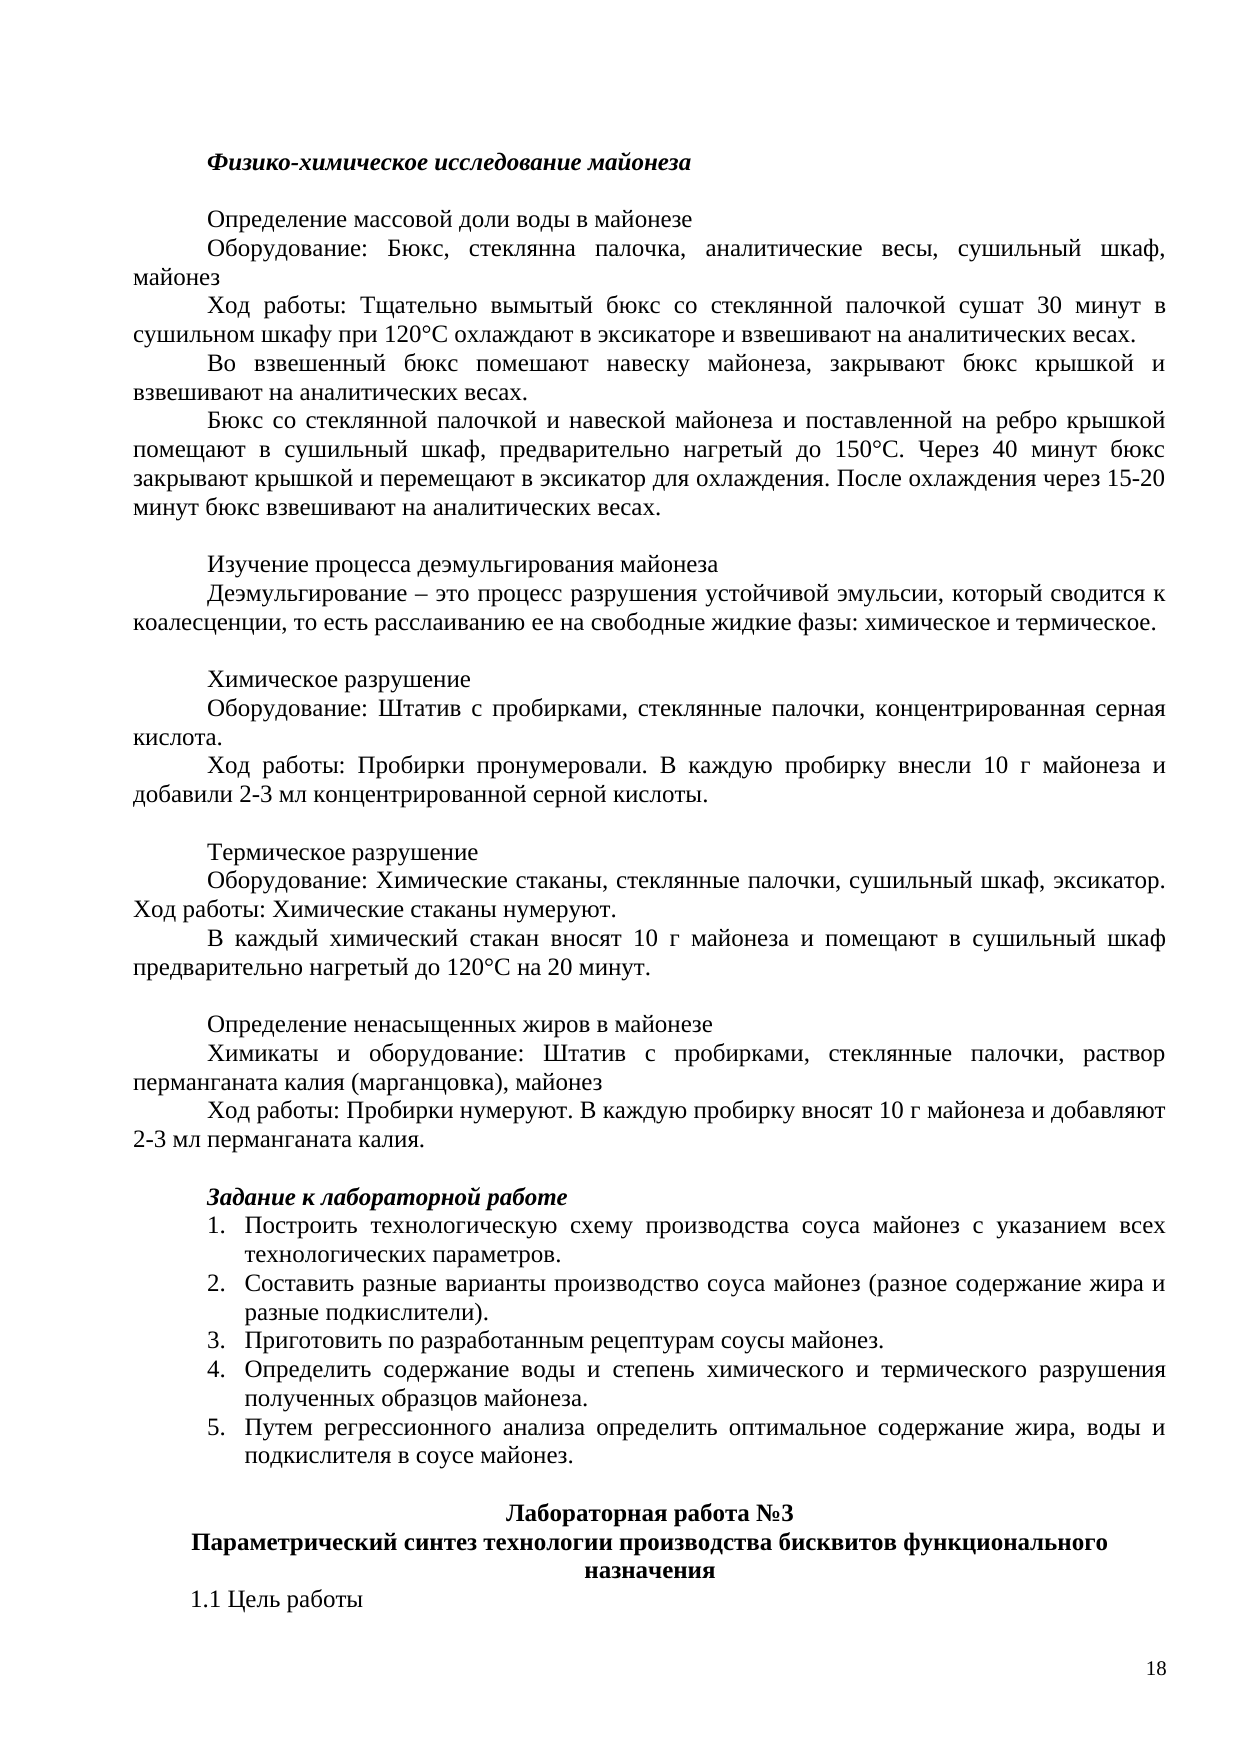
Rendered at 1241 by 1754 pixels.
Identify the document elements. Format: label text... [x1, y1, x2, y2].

text Оборудование: Штатив с пробирками, стеклянные палочки, концентрированная серная кислота. [133, 693, 1167, 751]
list Путем регрессионного анализа определить оптимальное содержание жира, воды и подкислителя в соусе майонез. [207, 1412, 1167, 1469]
text Термическое разрушение [133, 837, 1167, 866]
text 1.1 Цель работы [133, 1584, 1167, 1613]
text Ход работы: Пробирки нумеруют. В каждую пробирку вносят майонеза и добавляют 2-3 мл перманганата калия. [133, 1096, 1167, 1153]
text Деэмульгирование – это процесс разрушения устойчивой эмульсии, который сводится к коалесценции, то есть расслаиванию ее на свободные жидкие фазы: химическое и термическое. [133, 578, 1167, 636]
text Бюкс со стеклянной палочкой и навеской майонеза и поставленной на ребро крышкой помещают в сушильный шкаф, предварительно нагретый до 150°С. Через 40 минут бюкс закрывают крышкой и перемещают в эксикатор для охлаждения. После охлаждения через 15-20 минут бюкс взвешивают на аналитических весах. [133, 406, 1167, 521]
list Построить технологическую схему производства соуса майонез с указанием всех технологических параметров. [207, 1211, 1167, 1268]
text В каждый химический стакан вносят майонеза и помещают в сушильный шкаф предварительно нагретый до 120°С на 20 минут. [133, 923, 1167, 981]
text Оборудование: Химические стаканы, стеклянные палочки, сушильный шкаф, эксикатор. Ход работы: Химические стаканы нумеруют. [133, 866, 1167, 923]
text Лабораторная работа №3 [133, 1498, 1167, 1527]
text Определение ненасыщенных жиров в майонезе [133, 1009, 1167, 1038]
list Приготовить по разработанным рецептурам соусы майонез. [207, 1326, 1167, 1354]
text Ход работы: Тщательно вымытый бюкс со стеклянной палочкой сушат 30 минут в сушильном шкафу при 120°С охлаждают в эксикаторе и взвешивают на аналитических весах. [133, 291, 1167, 348]
list Составить разные варианты производство соуса майонез (разное содержание жира и разные подкислители). [207, 1268, 1167, 1326]
text Определение массовой доли воды в майонезе [133, 204, 1167, 233]
list Определить содержание воды и степень химического и термического разрушения полученных образцов майонеза. [207, 1354, 1167, 1412]
text Оборудование: Бюкс, стеклянна палочка, аналитические весы, сушильный шкаф, майонез [133, 233, 1167, 291]
text Задание к лабораторной работе [133, 1182, 1167, 1211]
text Химическое разрушение [133, 664, 1167, 693]
text Физико-химическое исследование майонеза [133, 147, 1167, 176]
text Изучение процесса деэмульгирования майонеза [133, 549, 1167, 578]
text Химикаты и оборудование: Штатив с пробирками, стеклянные палочки, раствор перманганата калия (марганцовка), майонез [133, 1038, 1167, 1096]
text Во взвешенный бюкс помешают навеску майонеза, закрывают бюкс крышкой и взвешивают на аналитических весах. [133, 348, 1167, 406]
text Ход работы: Пробирки пронумеровали. В каждую пробирку внесли майонеза и добавили 2-3 мл концентрированной серной кислоты. [133, 751, 1167, 808]
text Параметрический синтез технологии производства бисквитов функционального назначения [133, 1527, 1167, 1584]
